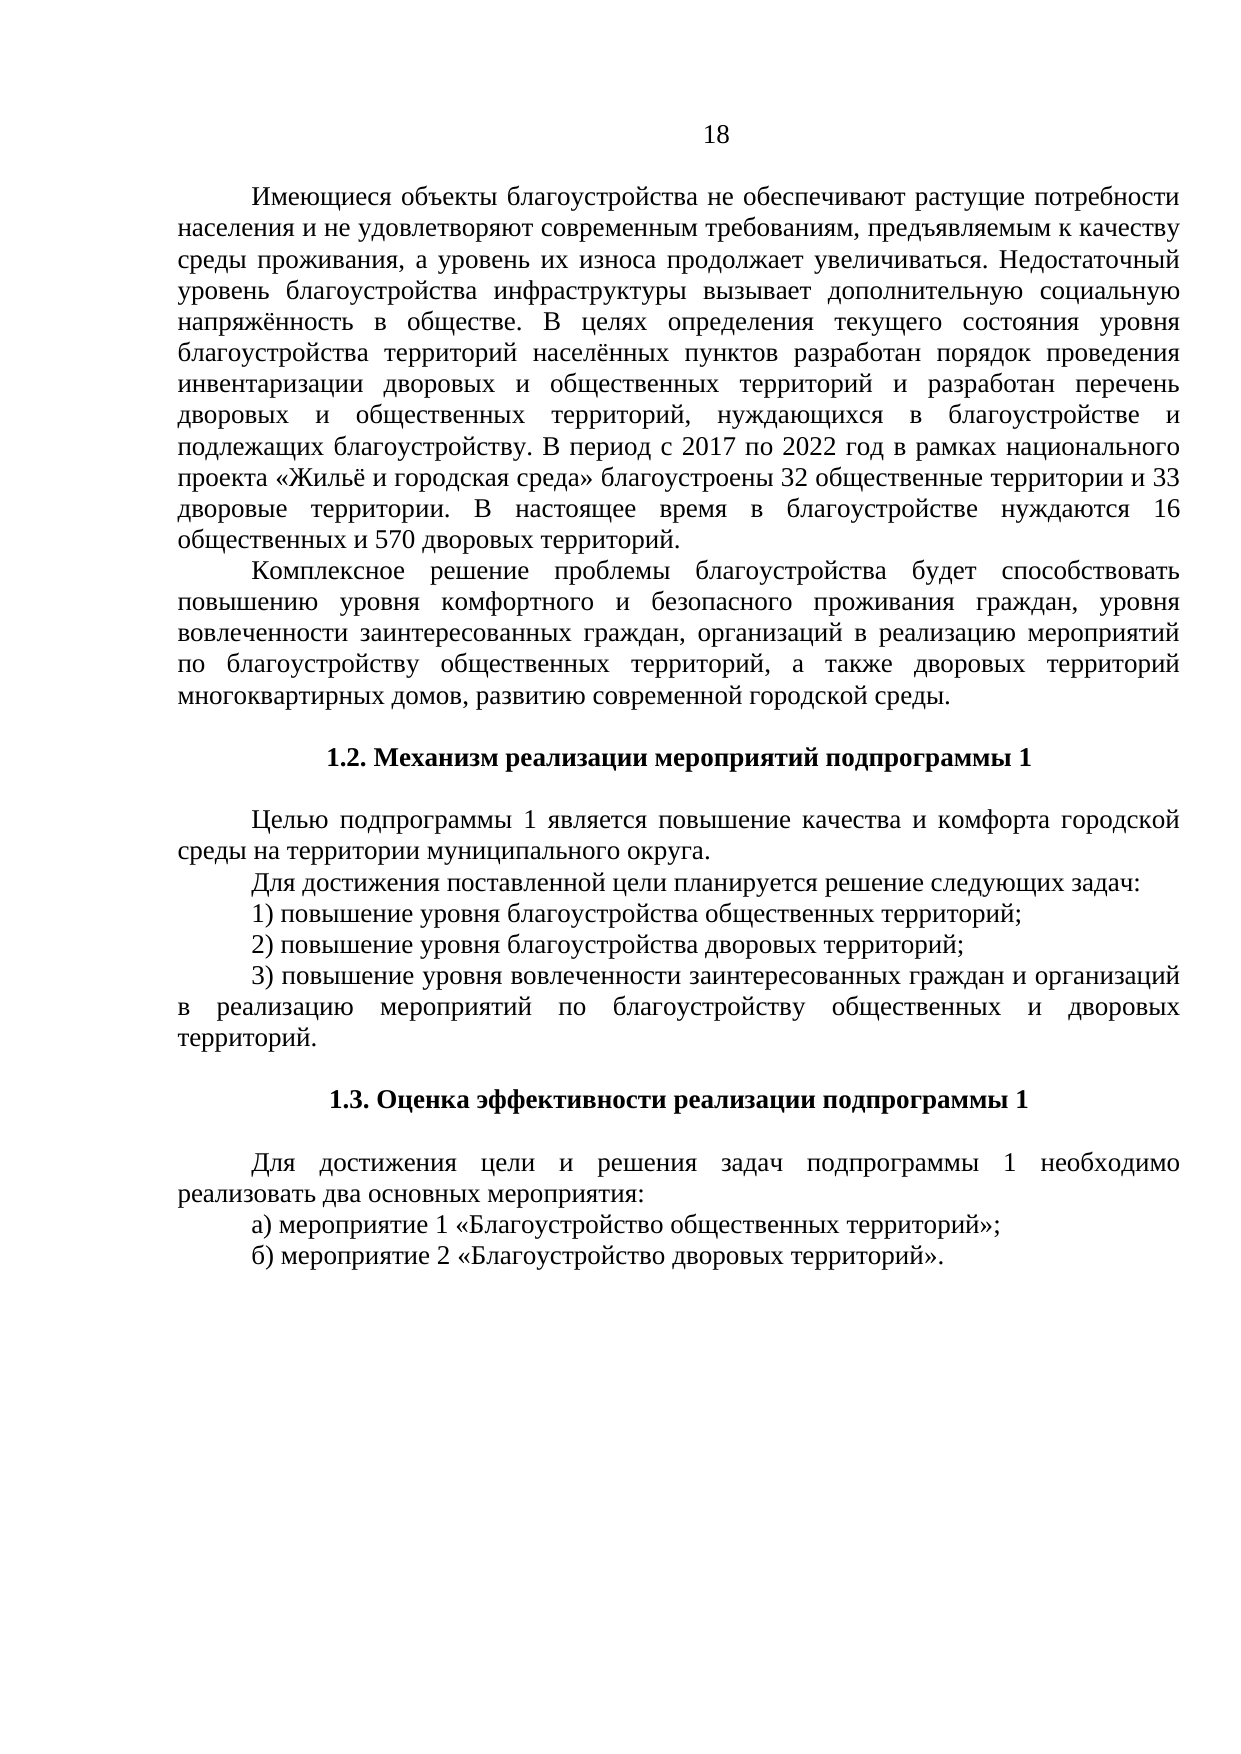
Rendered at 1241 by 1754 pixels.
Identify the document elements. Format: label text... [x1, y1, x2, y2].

text 1) повышение уровня благоустройства общественных территорий; [177, 897, 1181, 928]
text Имеющиеся объекты благоустройства не обеспечивают растущие потребности населения и не удовлетворяют современным требованиям, предъявляемым к качеству среды проживания, а уровень их износа продолжает увеличиваться. Недостаточный уровень благоустройства инфраструктуры вызывает дополнительную социальную напряжённость в обществе. В целях определения текущего состояния уровня благоустройства территорий населённых пунктов разработан порядок проведения инвентаризации дворовых и общественных территорий и разработан перечень дворовых и общественных территорий, нуждающихся в благоустройстве и подлежащих благоустройству. В период с 2017 по 2022 год в рамках национального проекта «Жильё и городская среда» благоустроены 32 общественные территории и 33 дворовые территории. В настоящее время в благоустройстве нуждаются 16 общественных и 570 дворовых территорий. [177, 180, 1181, 554]
text 1.3. Оценка эффективности реализации подпрограммы 1 [177, 1084, 1181, 1115]
text 2) повышение уровня благоустройства дворовых территорий; [177, 928, 1181, 959]
text Целью подпрограммы 1 является повышение качества и комфорта городской среды на территории муниципального округа. [177, 803, 1181, 866]
text Для достижения цели и решения задач подпрограммы 1 необходимо реализовать два основных мероприятия: [177, 1146, 1181, 1208]
text 3) повышение уровня вовлеченности заинтересованных граждан и организаций в реализацию мероприятий по благоустройству общественных и дворовых территорий. [177, 959, 1181, 1052]
text а) мероприятие 1 «Благоустройство общественных территорий»; [177, 1208, 1181, 1239]
text 1.2. Механизм реализации мероприятий подпрограммы 1 [177, 741, 1181, 772]
text Для достижения поставленной цели планируется решение следующих задач: [177, 866, 1181, 897]
text б) мероприятие 2 «Благоустройство дворовых территорий». [177, 1239, 1181, 1271]
text 18 [177, 118, 1181, 149]
text Комплексное решение проблемы благоустройства будет способствовать повышению уровня комфортного и безопасного проживания граждан, уровня вовлеченности заинтересованных граждан, организаций в реализацию мероприятий по благоустройству общественных территорий, а также дворовых территорий многоквартирных домов, развитию современной городской среды. [177, 554, 1181, 710]
